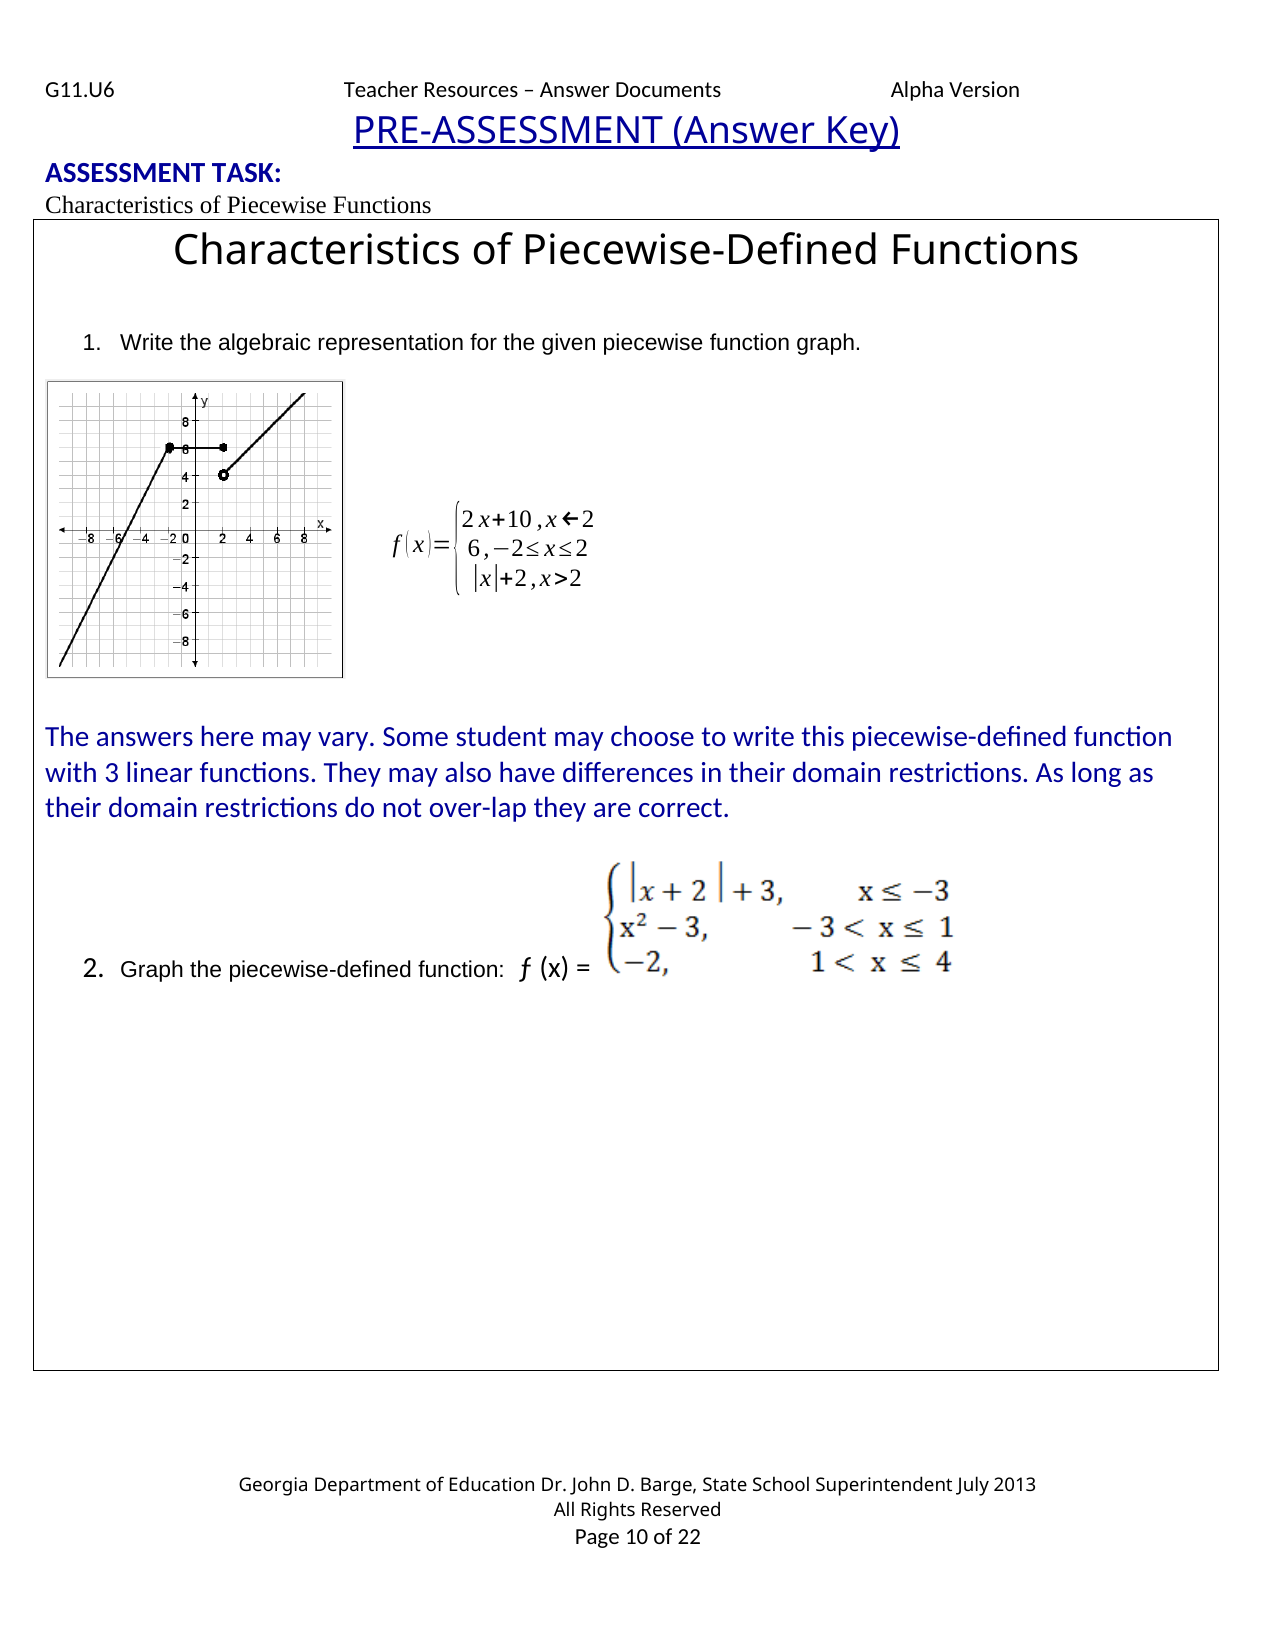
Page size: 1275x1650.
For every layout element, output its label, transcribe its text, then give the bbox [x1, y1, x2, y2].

picture [603, 860, 956, 978]
table_cell ASSESSMENT TASK: [34, 154, 1219, 190]
picture [45, 379, 346, 680]
table_cell Characteristics of Piecewise Functions [34, 190, 1219, 218]
table_header PRE-ASSESSMENT (Answer Key) [34, 103, 1219, 154]
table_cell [34, 220, 1218, 1370]
